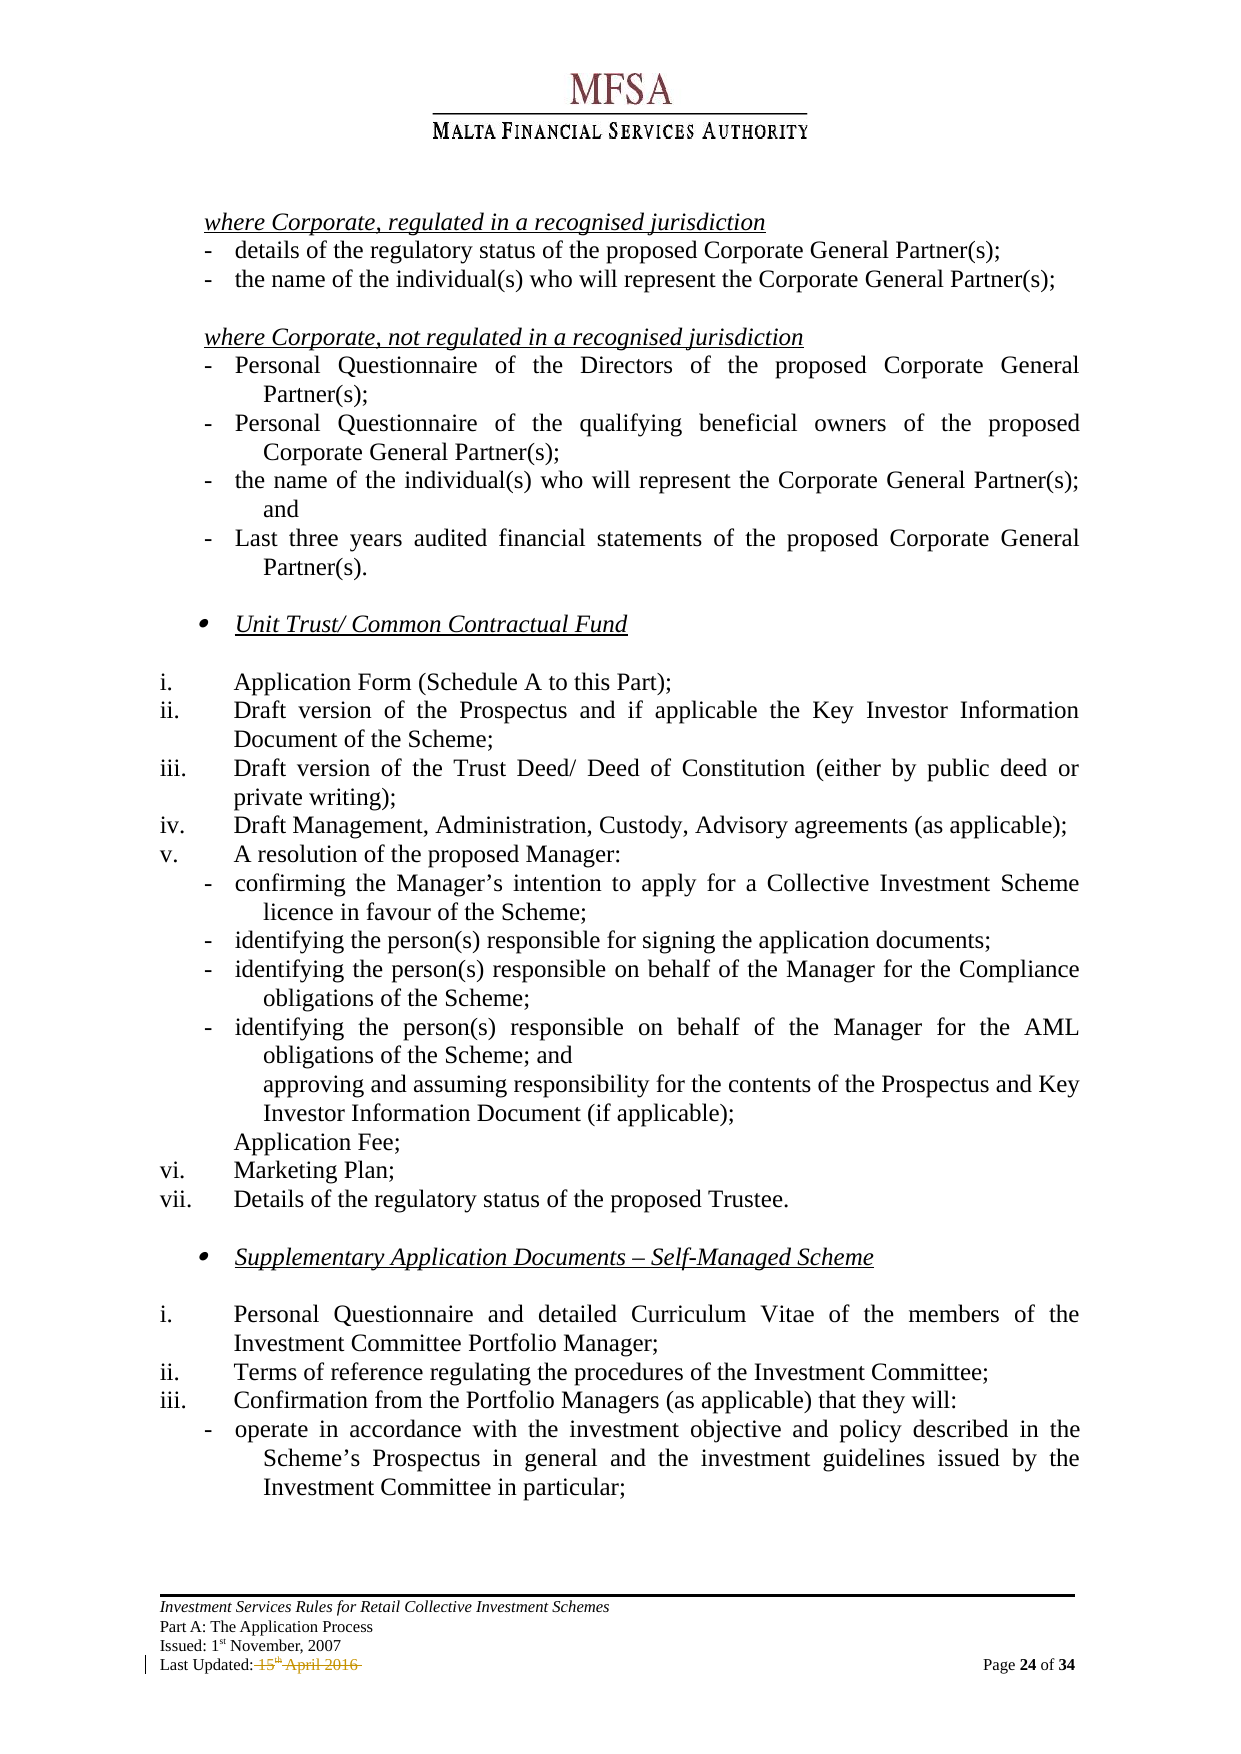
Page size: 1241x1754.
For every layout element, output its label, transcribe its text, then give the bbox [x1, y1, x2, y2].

list operate in accordance with the investment objective and policy described in the Scheme’s Prospectus in general and the investment guidelines issued by the Investment Committee in particular; [204, 1414, 1081, 1501]
list identifying the person(s) responsible on behalf of the Manager for the AML obligations of the Scheme; and [204, 1012, 1081, 1069]
list Draft version of the Prospectus and if applicable the Key Investor Information Document of the Scheme; [159, 696, 1081, 753]
list Draft Management, Administration, Custody, Advisory agreements (as applicable); [159, 811, 1081, 839]
list Last three years audited financial statements of the proposed Corporate General Partner(s). [204, 523, 1081, 581]
picture [432, 73, 808, 139]
list Unit Trust/ Common Contractual Fund [197, 609, 1081, 638]
list identifying the person(s) responsible for signing the application documents; [204, 926, 1081, 954]
text Application Fee; [233, 1127, 1081, 1156]
text approving and assuming responsibility for the contents of the Prospectus and Key Investor Information Document (if applicable); [263, 1069, 1081, 1127]
list Draft version of the Trust Deed/ Deed of Constitution (either by public deed or private writing); [159, 753, 1081, 811]
list Personal Questionnaire of the qualifying beneficial owners of the proposed Corporate General Partner(s); [204, 408, 1081, 466]
list Personal Questionnaire of the Directors of the proposed Corporate General Partner(s); [204, 351, 1081, 408]
list Personal Questionnaire and detailed Curriculum Vitae of the members of the Investment Committee Portfolio Manager; [159, 1299, 1081, 1357]
list details of the regulatory status of the proposed Corporate General Partner(s); [204, 236, 1081, 264]
list Details of the regulatory status of the proposed Trustee. [159, 1184, 1081, 1213]
list identifying the person(s) responsible on behalf of the Manager for the Compliance obligations of the Scheme; [204, 954, 1081, 1012]
list Marketing Plan; [159, 1156, 1081, 1184]
list Application Form (Schedule A to this Part); [159, 667, 1081, 696]
list Supplementary Application Documents – Self-Managed Scheme [197, 1242, 1081, 1271]
text where Corporate, regulated in a recognised jurisdiction [159, 207, 1081, 236]
list Confirmation from the Portfolio Managers (as applicable) that they will: [159, 1386, 1081, 1414]
list the name of the individual(s) who will represent the Corporate General Partner(s); [204, 264, 1081, 293]
list the name of the individual(s) who will represent the Corporate General Partner(s); and [204, 466, 1081, 523]
list confirming the Manager’s intention to apply for a Collective Investment Scheme licence in favour of the Scheme; [204, 868, 1081, 926]
text where Corporate, not regulated in a recognised jurisdiction [159, 322, 1081, 351]
list A resolution of the proposed Manager: [159, 839, 1081, 868]
list Terms of reference regulating the procedures of the Investment Committee; [159, 1357, 1081, 1386]
